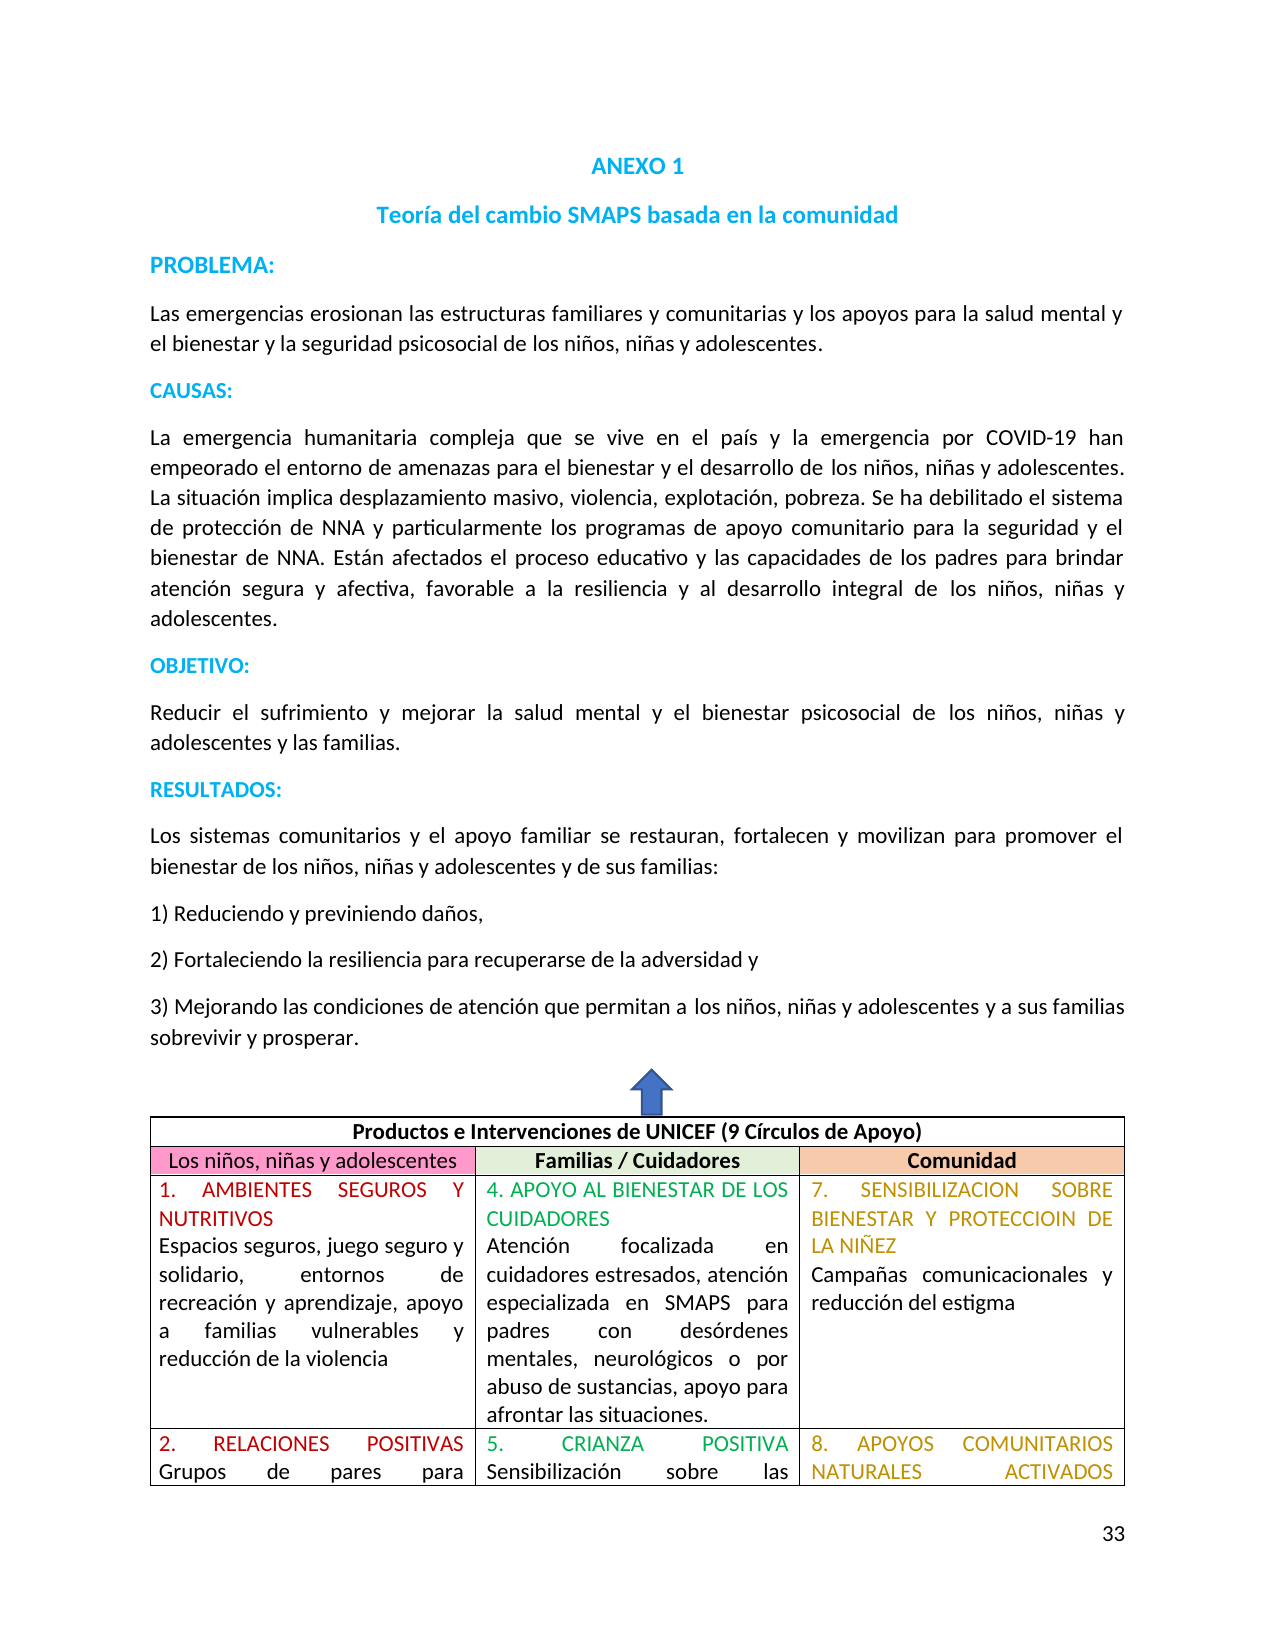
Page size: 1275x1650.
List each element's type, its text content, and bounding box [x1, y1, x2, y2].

table_cell 1. AMBIENTES SEGUROS Y NUTRITIVOS Espacios seguros, juego seguro y solidario, entornos de recreación y aprendizaje, apoyo a familias vulnerables y reducción de la violencia [151, 1176, 475, 1428]
text Los sistemas comunitarios y el apoyo familiar se restauran, fortalecen y movilizan para promover el bienestar de los niños, niñas y adolescentes y de sus familias: [150, 822, 1125, 880]
subtitle PROBLEMA: [150, 249, 1125, 280]
subtitle ANEXO 1 [150, 150, 1125, 181]
text OBJETIVO: [150, 651, 1125, 679]
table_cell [800, 1429, 1124, 1485]
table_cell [476, 1429, 799, 1485]
text 3) Mejorando las condiciones de atención que permitan a los niños, niñas y adolescentes y a sus familias sobrevivir y prosperar. [150, 992, 1125, 1051]
table_cell 4. APOYO AL BIENESTAR DE LOS CUIDADORES Atención focalizada en cuidadores estresados, atención especializada en SMAPS para padres con desórdenes mentales, neurológicos o por abuso de sustancias, apoyo para afrontar las situaciones. [476, 1176, 799, 1428]
table_cell Familias / Cuidadores [476, 1147, 799, 1174]
text Reducir el sufrimiento y mejorar la salud mental y el bienestar psicosocial de los niños, niñas y adolescentes y las familias. [150, 698, 1125, 756]
table_cell 7. SENSIBILIZACION SOBRE BIENESTAR Y PROTECCIOIN DE LA NIÑEZ Campañas comunicacionales y reducción del estigma [800, 1176, 1124, 1428]
text Las emergencias erosionan las estructuras familiares y comunitarias y los apoyos para la salud mental y el bienestar y la seguridad psicosocial de los niños, niñas y adolescentes. [150, 299, 1125, 357]
text CAUSAS: [150, 376, 1125, 404]
text 1) Reduciendo y previniendo daños, [150, 899, 1125, 927]
table_cell Los niños, niñas y adolescentes [151, 1147, 475, 1174]
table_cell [151, 1429, 475, 1485]
subtitle Teoría del cambio SMAPS basada en la comunidad [150, 199, 1125, 230]
table_header Productos e Intervenciones de UNICEF (9 Círculos de Apoyo) [151, 1118, 1124, 1146]
text RESULTADOS: [150, 775, 1125, 803]
text La emergencia humanitaria compleja que se vive en el país y la emergencia por COVID-19 han empeorado el entorno de amenazas para el bienestar y el desarrollo de los niños, niñas y adolescentes. La situación implica desplazamiento masivo, violencia, explotación, pobreza. Se ha debilitado el sistema de protección de NNA y particularmente los programas de apoyo comunitario para la seguridad y el bienestar de NNA. Están afectados el proceso educativo y las capacidades de los padres para brindar atención segura y afectiva, favorable a la resiliencia y al desarrollo integral de los niños, niñas y adolescentes. [150, 423, 1125, 632]
table_cell Comunidad [800, 1147, 1124, 1174]
text 2) Fortaleciendo la resiliencia para recuperarse de la adversidad y [150, 946, 1125, 974]
